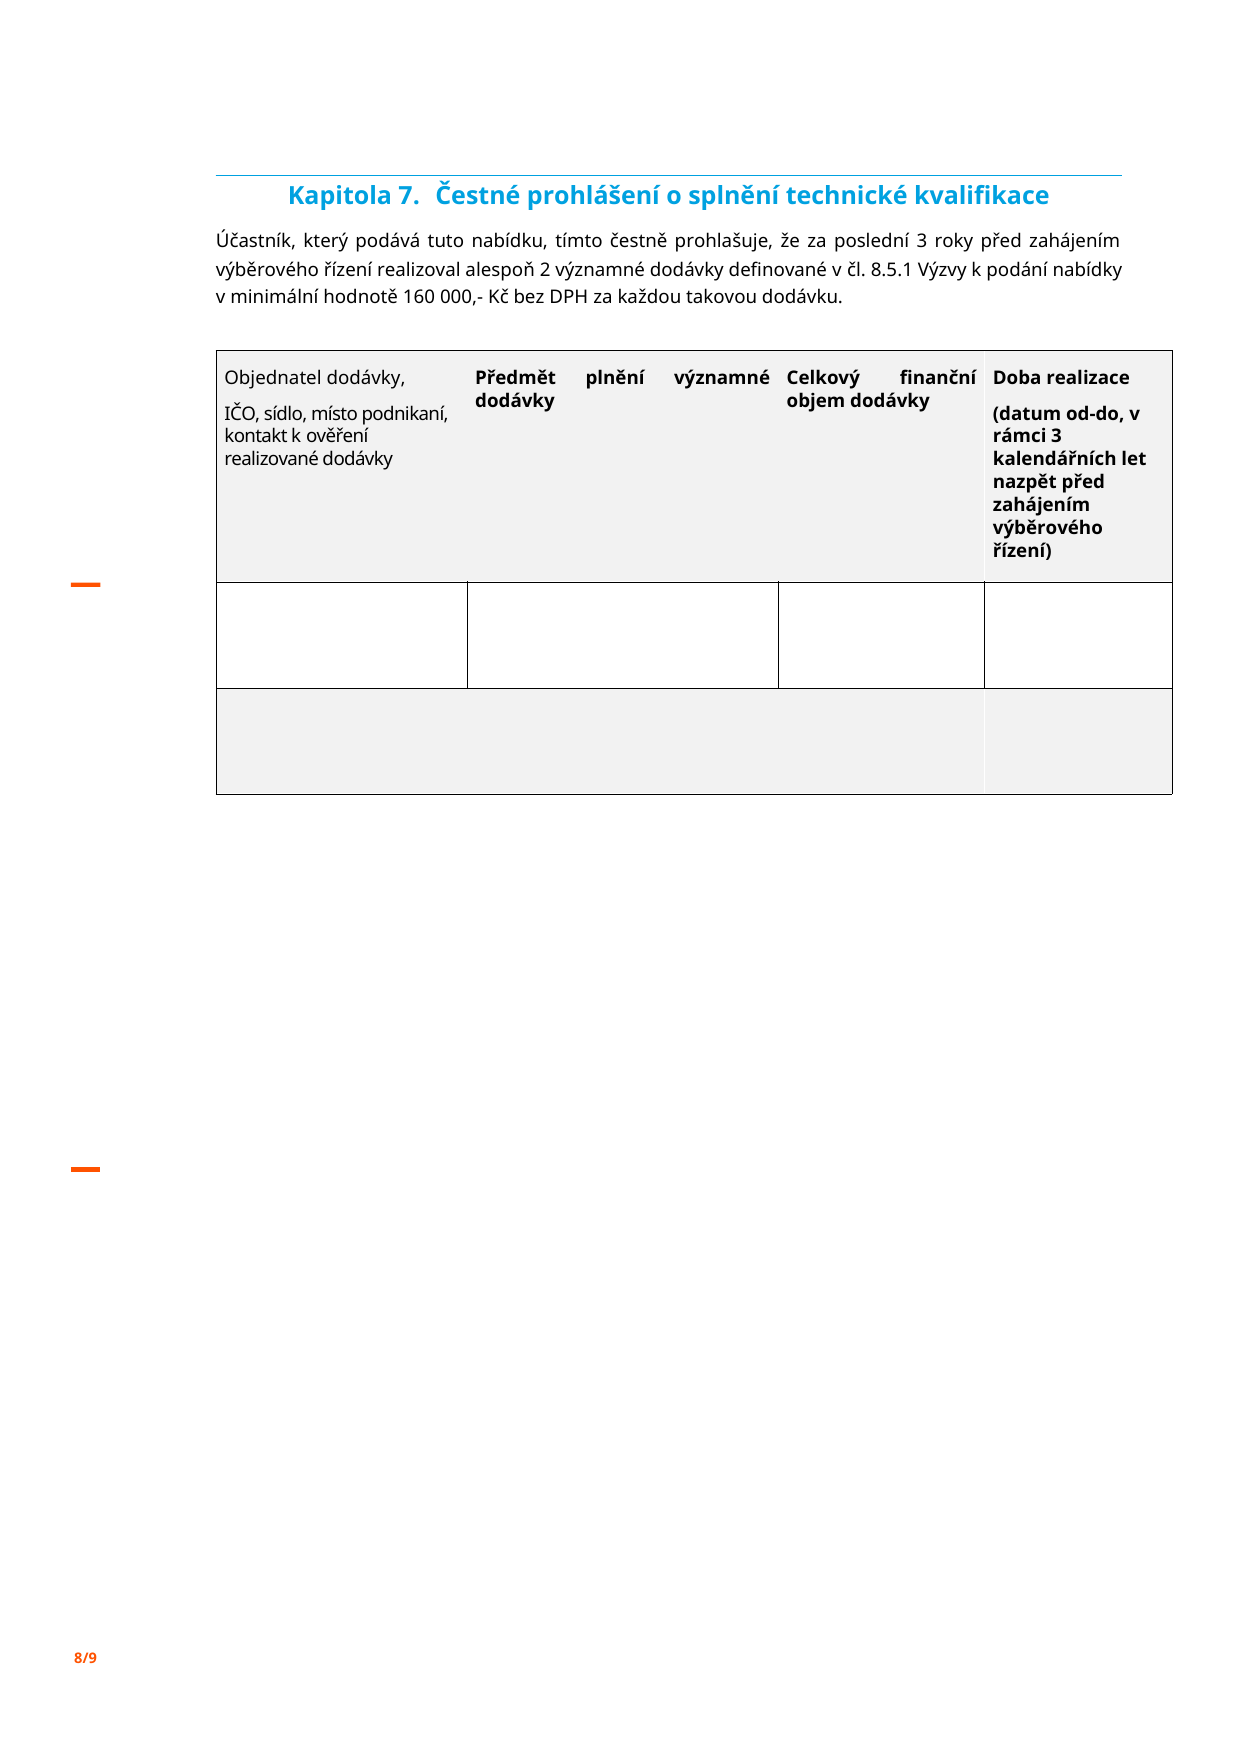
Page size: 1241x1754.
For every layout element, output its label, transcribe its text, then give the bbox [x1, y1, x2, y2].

table_cell [985, 689, 1172, 793]
table_header Objednatel dodávky, IČO, sídlo, místo podnikaní, kontakt k ověření realizované dodávky [217, 351, 467, 581]
table_cell [467, 689, 778, 793]
table_cell [217, 689, 467, 793]
table_header Celkový finanční objem dodávky [778, 351, 984, 581]
table_cell [779, 583, 984, 687]
table_cell [985, 583, 1172, 687]
subtitle Čestné prohlášení o splnění technické kvalifikace [216, 176, 1122, 212]
table_cell [468, 583, 778, 687]
table_header Doba realizace (datum od-do, v rámci 3 kalendářních let nazpět před zahájením výběrového řízení) [985, 351, 1172, 581]
table_header Předmět plnění významné dodávky [467, 351, 778, 581]
table_cell [217, 583, 467, 687]
text Účastník, který podává tuto nabídku, tímto čestně prohlašuje, že za poslední 3 roky před zahájením výběrového řízení realizoval alespoň 2 významné dodávky definované v čl. 8.5.1 Výzvy k podání nabídky v minimální hodnotě 160 000,- Kč bez DPH za každou takovou dodávku. [216, 228, 1122, 309]
table_cell [778, 689, 984, 793]
